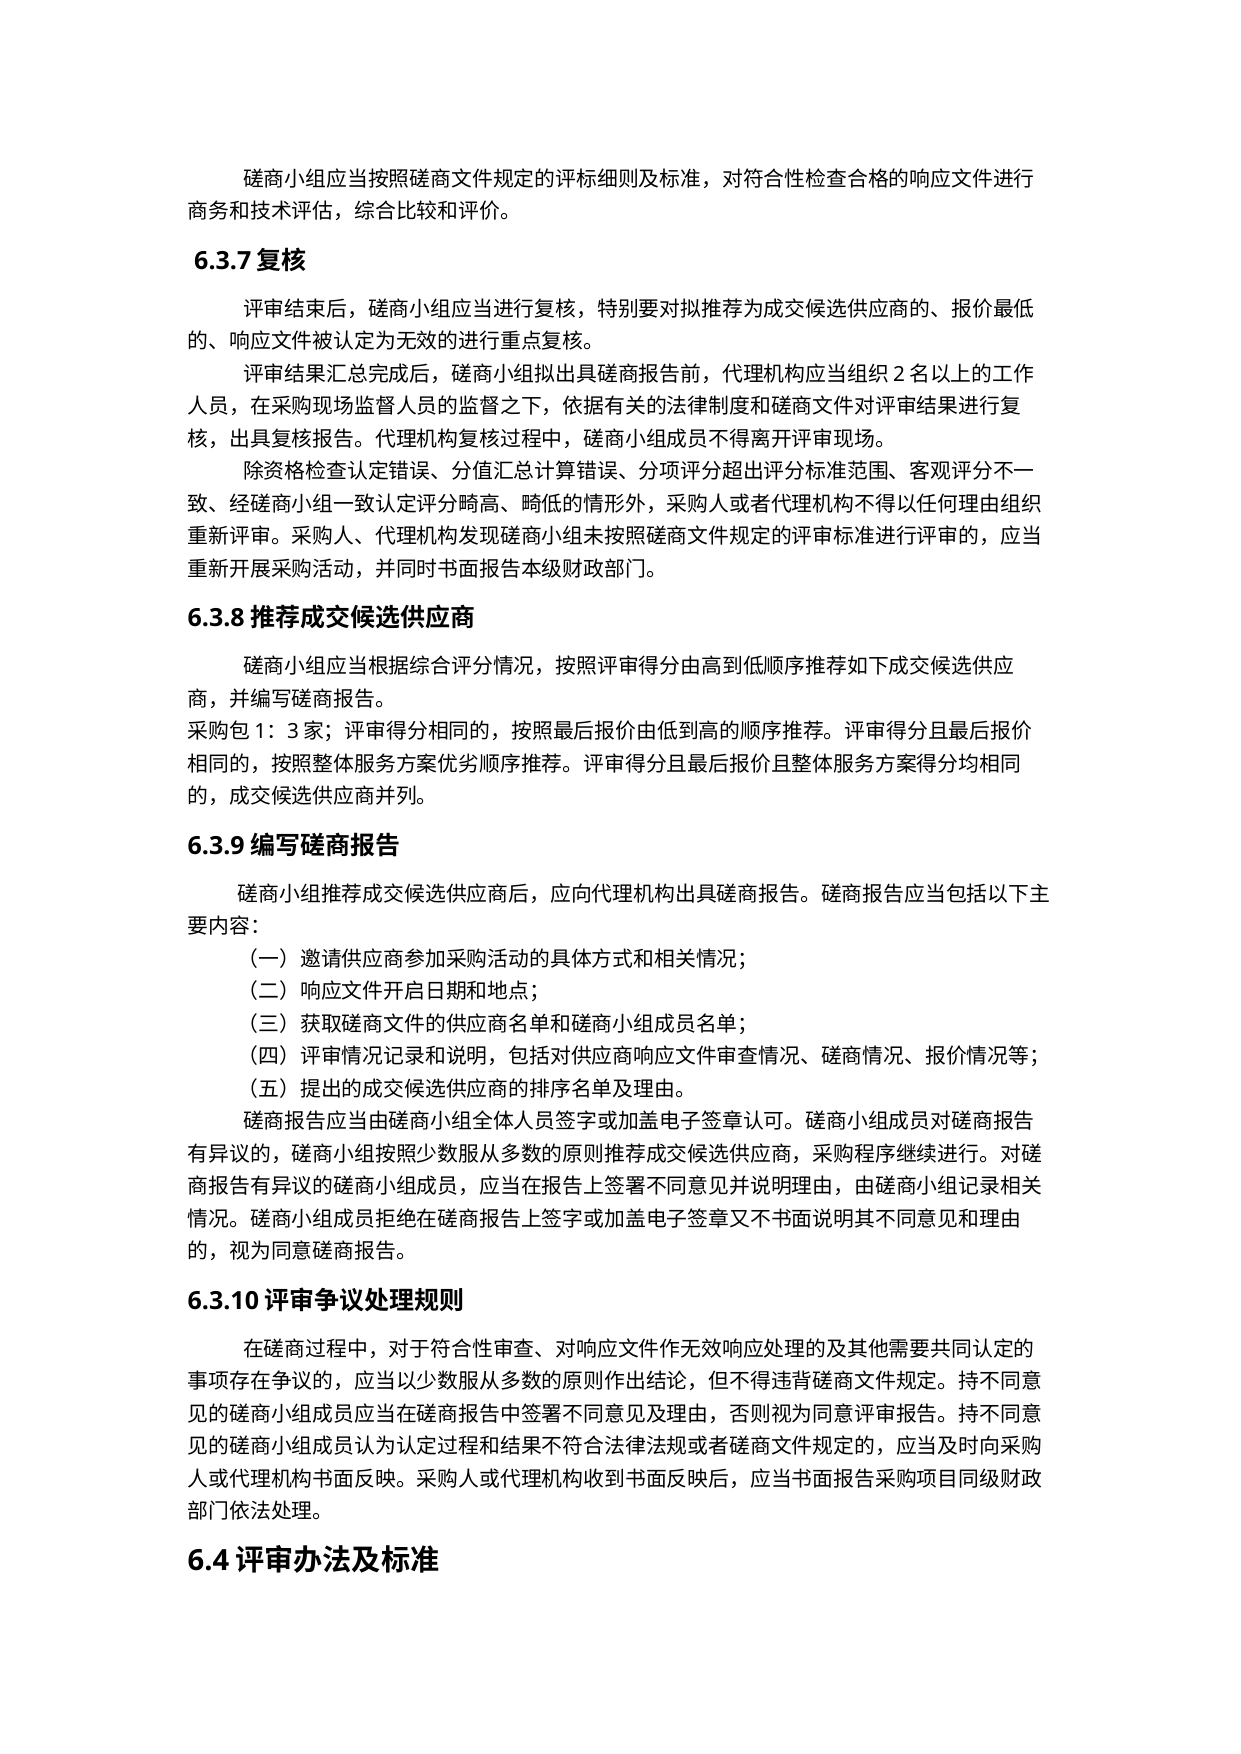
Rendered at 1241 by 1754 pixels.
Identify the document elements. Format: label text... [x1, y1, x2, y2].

text 6.3.9编写磋商报告 [187, 812, 1053, 877]
text 评审结束后，磋商小组应当进行复核，特别要对拟推荐为成交候选供应商的、报价最低的、响应文件被认定为无效的进行重点复核。 [187, 292, 1053, 357]
text 磋商报告应当由磋商小组全体人员签字或加盖电子签章认可。磋商小组成员对磋商报告有异议的，磋商小组按照少数服从多数的原则推荐成交候选供应商，采购程序继续进行。对磋商报告有异议的磋商小组成员，应当在报告上签署不同意见并说明理由，由磋商小组记录相关情况。磋商小组成员拒绝在磋商报告上签字或加盖电子签章又不书面说明其不同意见和理由的，视为同意磋商报告。 [187, 1104, 1053, 1267]
text 评审结果汇总完成后，磋商小组拟出具磋商报告前，代理机构应当组织2名以上的工作人员，在采购现场监督人员的监督之下，依据有关的法律制度和磋商文件对评审结果进行复核，出具复核报告。代理机构复核过程中，磋商小组成员不得离开评审现场。 [187, 357, 1053, 454]
text 磋商小组应当根据综合评分情况，按照评审得分由高到低顺序推荐如下成交候选供应商，并编写磋商报告。 [187, 649, 1053, 714]
text 在磋商过程中，对于符合性审查、对响应文件作无效响应处理的及其他需要共同认定的事项存在争议的，应当以少数服从多数的原则作出结论，但不得违背磋商文件规定。持不同意见的磋商小组成员应当在磋商报告中签署不同意见及理由，否则视为同意评审报告。持不同意见的磋商小组成员认为认定过程和结果不符合法律法规或者磋商文件规定的，应当及时向采购人或代理机构书面反映。采购人或代理机构收到书面反映后，应当书面报告采购项目同级财政部门依法处理。 [187, 1332, 1053, 1527]
text 除资格检查认定错误、分值汇总计算错误、分项评分超出评分标准范围、客观评分不一致、经磋商小组一致认定评分畸高、畸低的情形外，采购人或者代理机构不得以任何理由组织重新评审。采购人、代理机构发现磋商小组未按照磋商文件规定的评审标准进行评审的，应当重新开展采购活动，并同时书面报告本级财政部门。 [187, 454, 1053, 584]
text 磋商小组应当按照磋商文件规定的评标细则及标准，对符合性检查合格的响应文件进行商务和技术评估，综合比较和评价。 [187, 162, 1053, 227]
text （五）提出的成交候选供应商的排序名单及理由。 [187, 1072, 1053, 1104]
text （二）响应文件开启日期和地点； [187, 974, 1053, 1007]
text 6.4评审办法及标准 [187, 1527, 1053, 1592]
text 采购包1：3家；评审得分相同的，按照最后报价由低到高的顺序推荐。评审得分且最后报价相同的，按照整体服务方案优劣顺序推荐。评审得分且最后报价且整体服务方案得分均相同的，成交候选供应商并列。 [187, 714, 1053, 812]
text （三）获取磋商文件的供应商名单和磋商小组成员名单； [187, 1007, 1053, 1039]
text 6.3.8推荐成交候选供应商 [187, 584, 1053, 649]
text 6.3.10评审争议处理规则 [187, 1267, 1053, 1332]
text （四）评审情况记录和说明，包括对供应商响应文件审查情况、磋商情况、报价情况等； [187, 1039, 1053, 1072]
text （一）邀请供应商参加采购活动的具体方式和相关情况； [187, 942, 1053, 974]
text 6.3.7复核 [187, 227, 1053, 292]
text 磋商小组推荐成交候选供应商后，应向代理机构出具磋商报告。磋商报告应当包括以下主要内容： [187, 877, 1053, 942]
